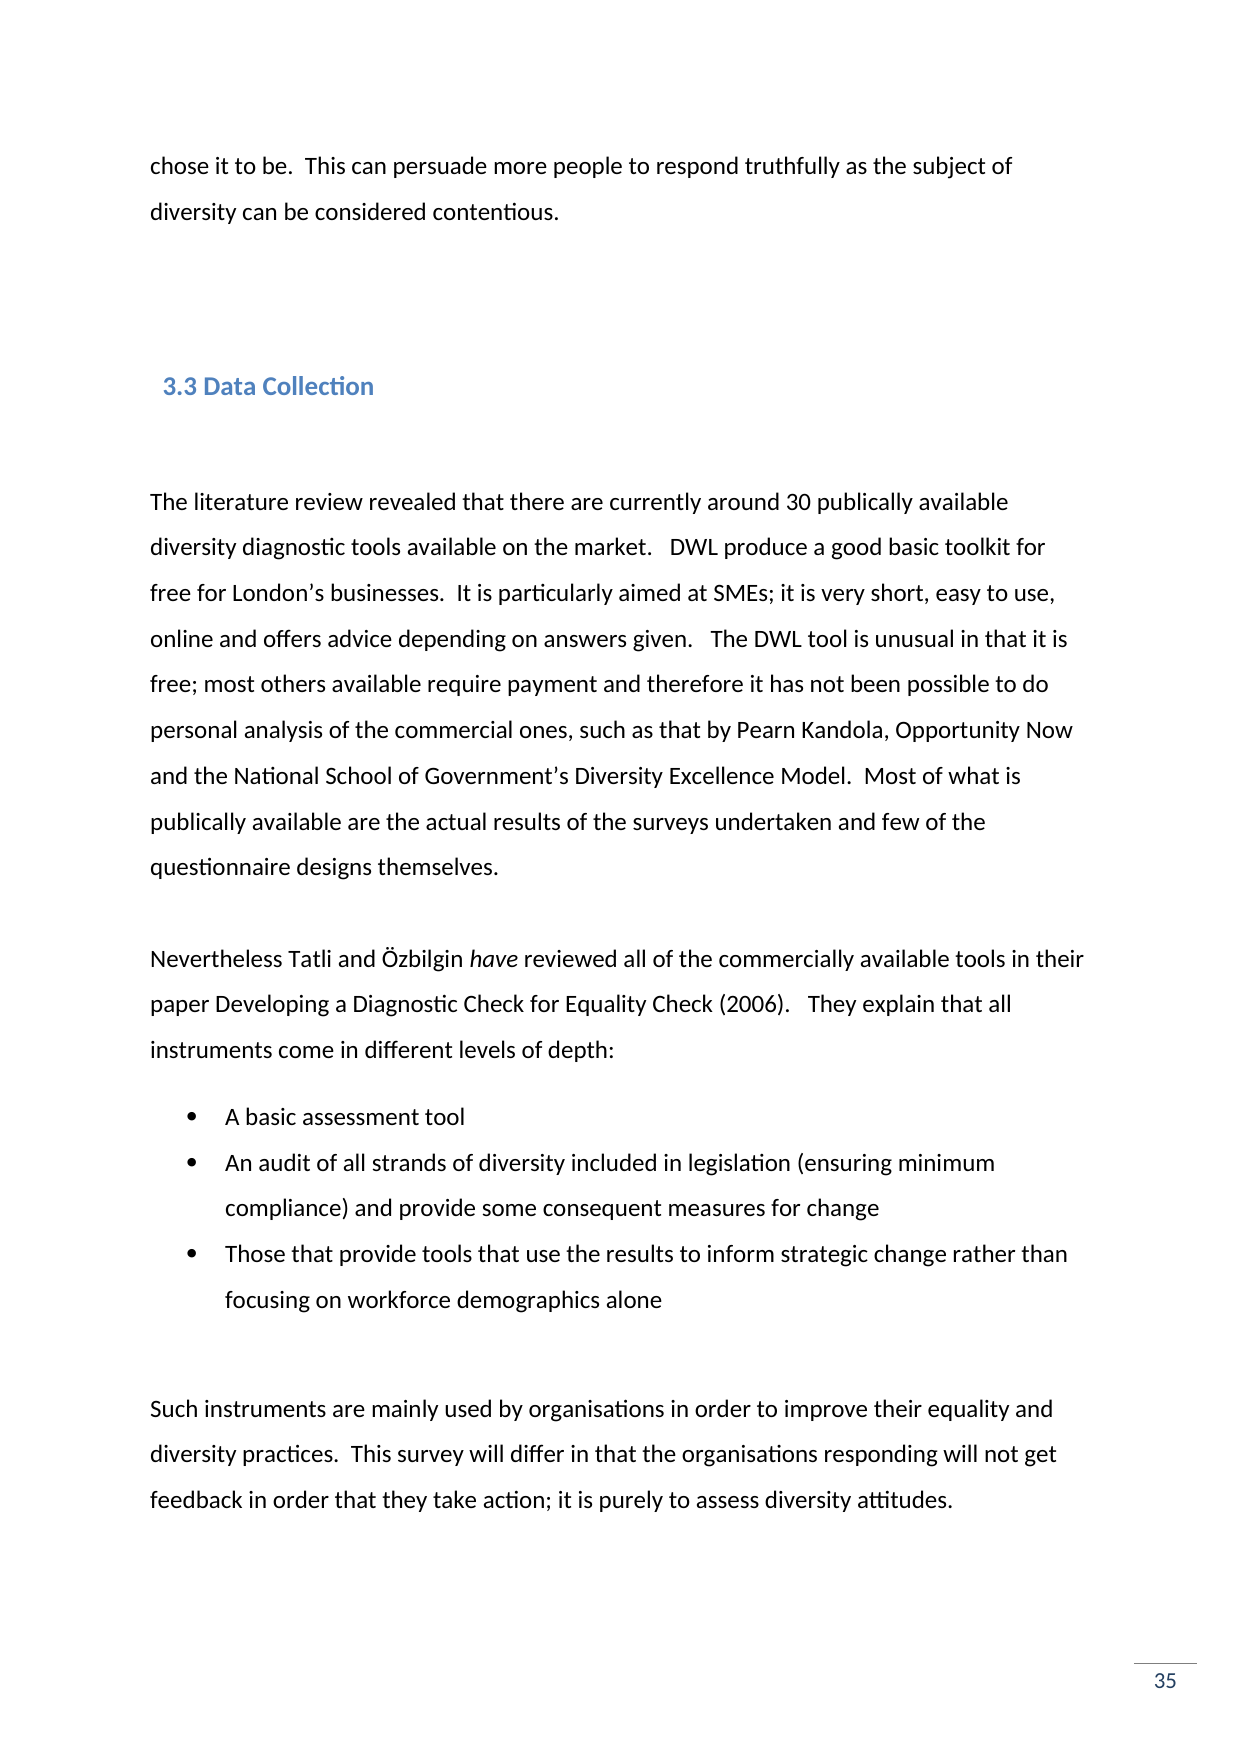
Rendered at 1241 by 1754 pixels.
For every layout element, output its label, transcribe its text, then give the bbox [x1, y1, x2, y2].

list An audit of all strands of diversity included in legislation (ensuring minimum compliance) and provide some consequent measures for change [187, 1147, 1090, 1223]
list Those that provide tools that use the results to inform strategic change rather than focusing on workforce demographics alone [187, 1238, 1090, 1357]
list A basic assessment tool [187, 1101, 1090, 1131]
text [150, 150, 1090, 226]
text The literature review revealed that there are currently around 30 publically available diversity diagnostic tools available on the market. DWL produce a good basic toolkit for free for London’s businesses. It is particularly aimed at SMEs; it is very short, easy to use, online and offers advice depending on answers given. The DWL tool is unusual in that it is free; most others available require payment and therefore it has not been possible to do personal analysis of the commercial ones, such as that by Pearn Kandola, Opportunity Now and the National School of Government’s Diversity Excellence Model. Most of what is publically available are the actual results of the surveys undertaken and few of the questionnaire designs themselves. Nevertheless Tatli and Özbilgin have reviewed all of the commercially available tools in their paper Developing a Diagnostic Check for Equality Check (2006). They explain that all instruments come in different levels of depth: [150, 486, 1090, 1065]
subtitle 3.3 Data Collection [150, 369, 1090, 403]
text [150, 1393, 1090, 1560]
